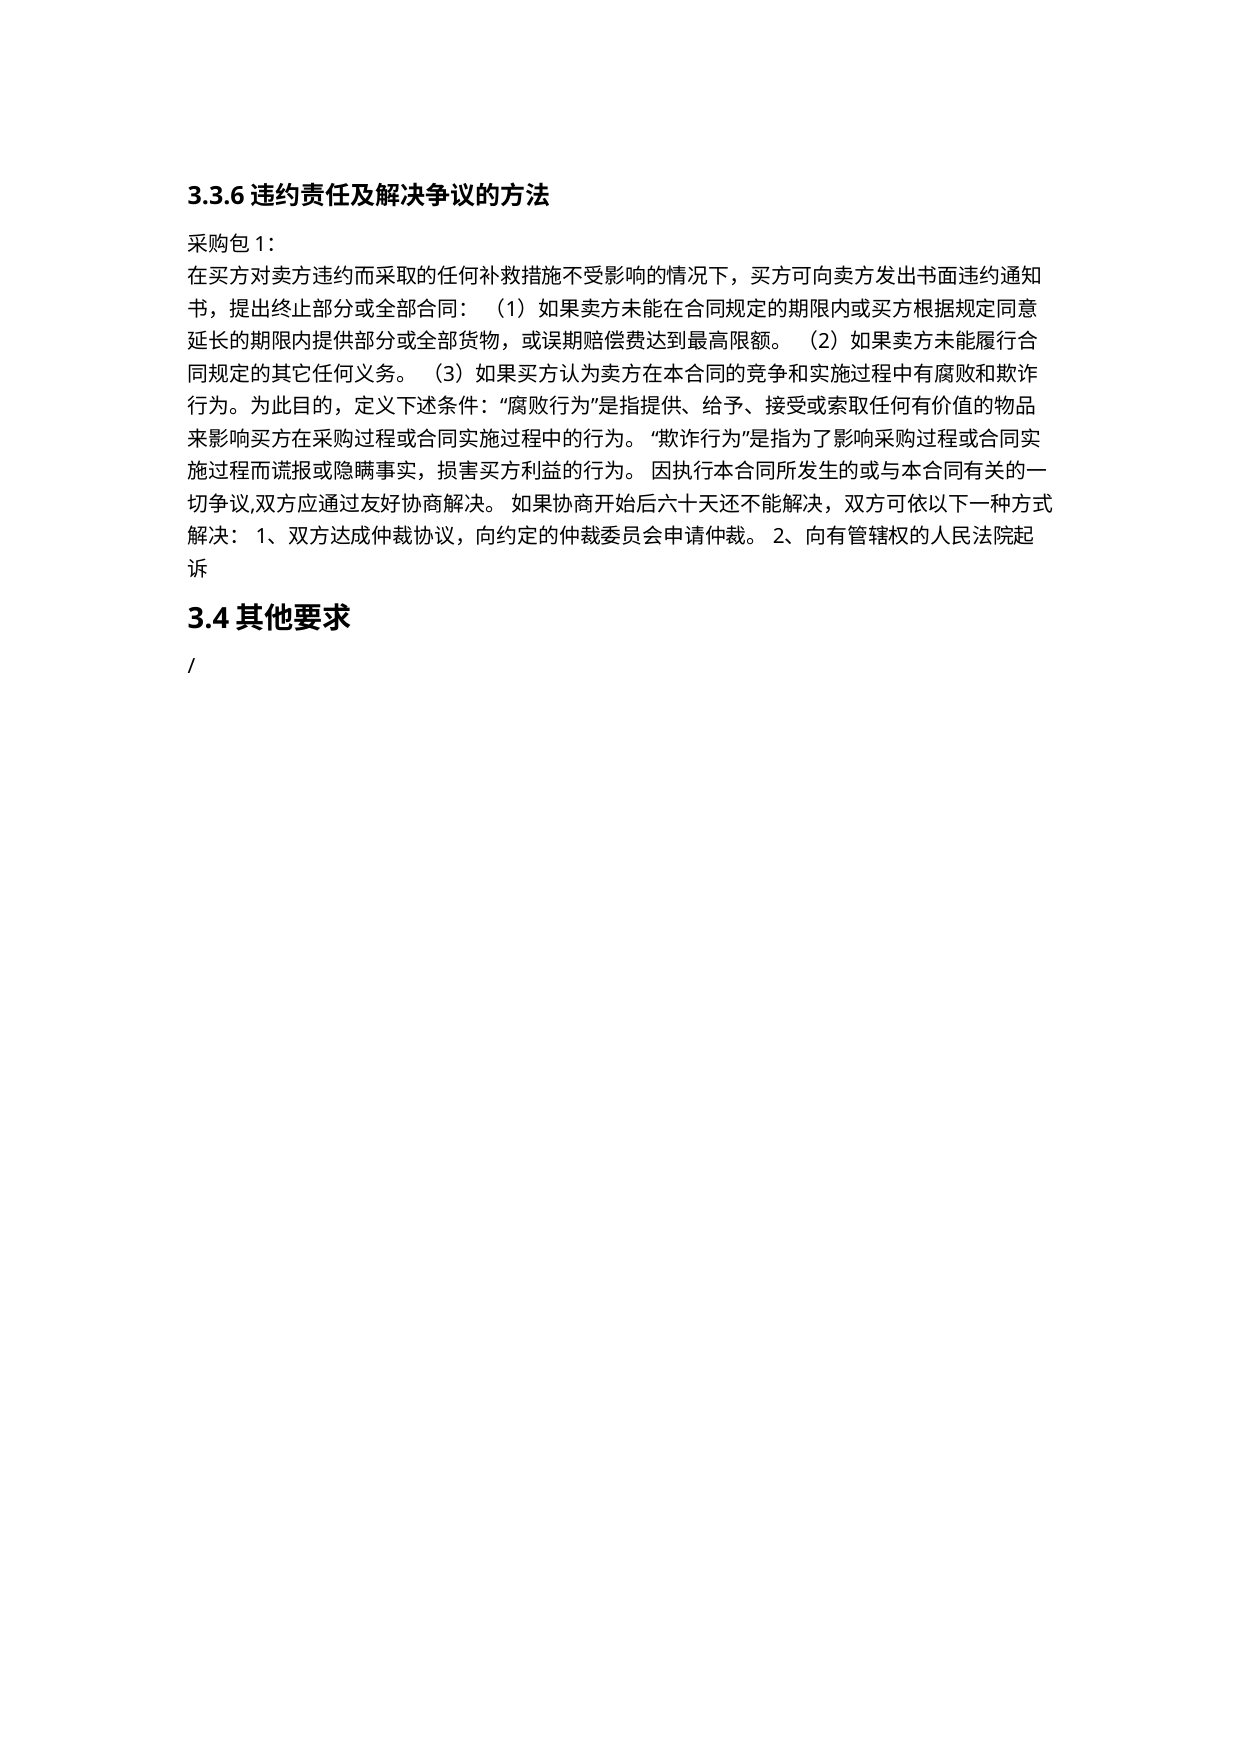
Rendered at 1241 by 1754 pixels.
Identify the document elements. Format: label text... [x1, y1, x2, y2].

text / [187, 649, 1053, 682]
text 3.4其他要求 [187, 584, 1053, 649]
text 在买方对卖方违约而采取的任何补救措施不受影响的情况下，买方可向卖方发出书面违约通知书，提出终止部分或全部合同： （1）如果卖方未能在合同规定的期限内或买方根据规定同意延长的期限内提供部分或全部货物，或误期赔偿费达到最高限额。 （2）如果卖方未能履行合同规定的其它任何义务。 （3）如果买方认为卖方在本合同的竞争和实施过程中有腐败和欺诈行为。为此目的，定义下述条件：“腐败行为”是指提供、给予、接受或索取任何有价值的物品来影响买方在采购过程或合同实施过程中的行为。 “欺诈行为”是指为了影响采购过程或合同实施过程而谎报或隐瞒事实，损害买方利益的行为。 因执行本合同所发生的或与本合同有关的一切争议,双方应通过友好协商解决。 如果协商开始后六十天还不能解决，双方可依以下一种方式解决： 1、双方达成仲裁协议，向约定的仲裁委员会申请仲裁。 2、向有管辖权的人民法院起诉 [187, 259, 1053, 584]
text 3.3.6违约责任及解决争议的方法 [187, 162, 1053, 227]
text 采购包1： [187, 227, 1053, 259]
